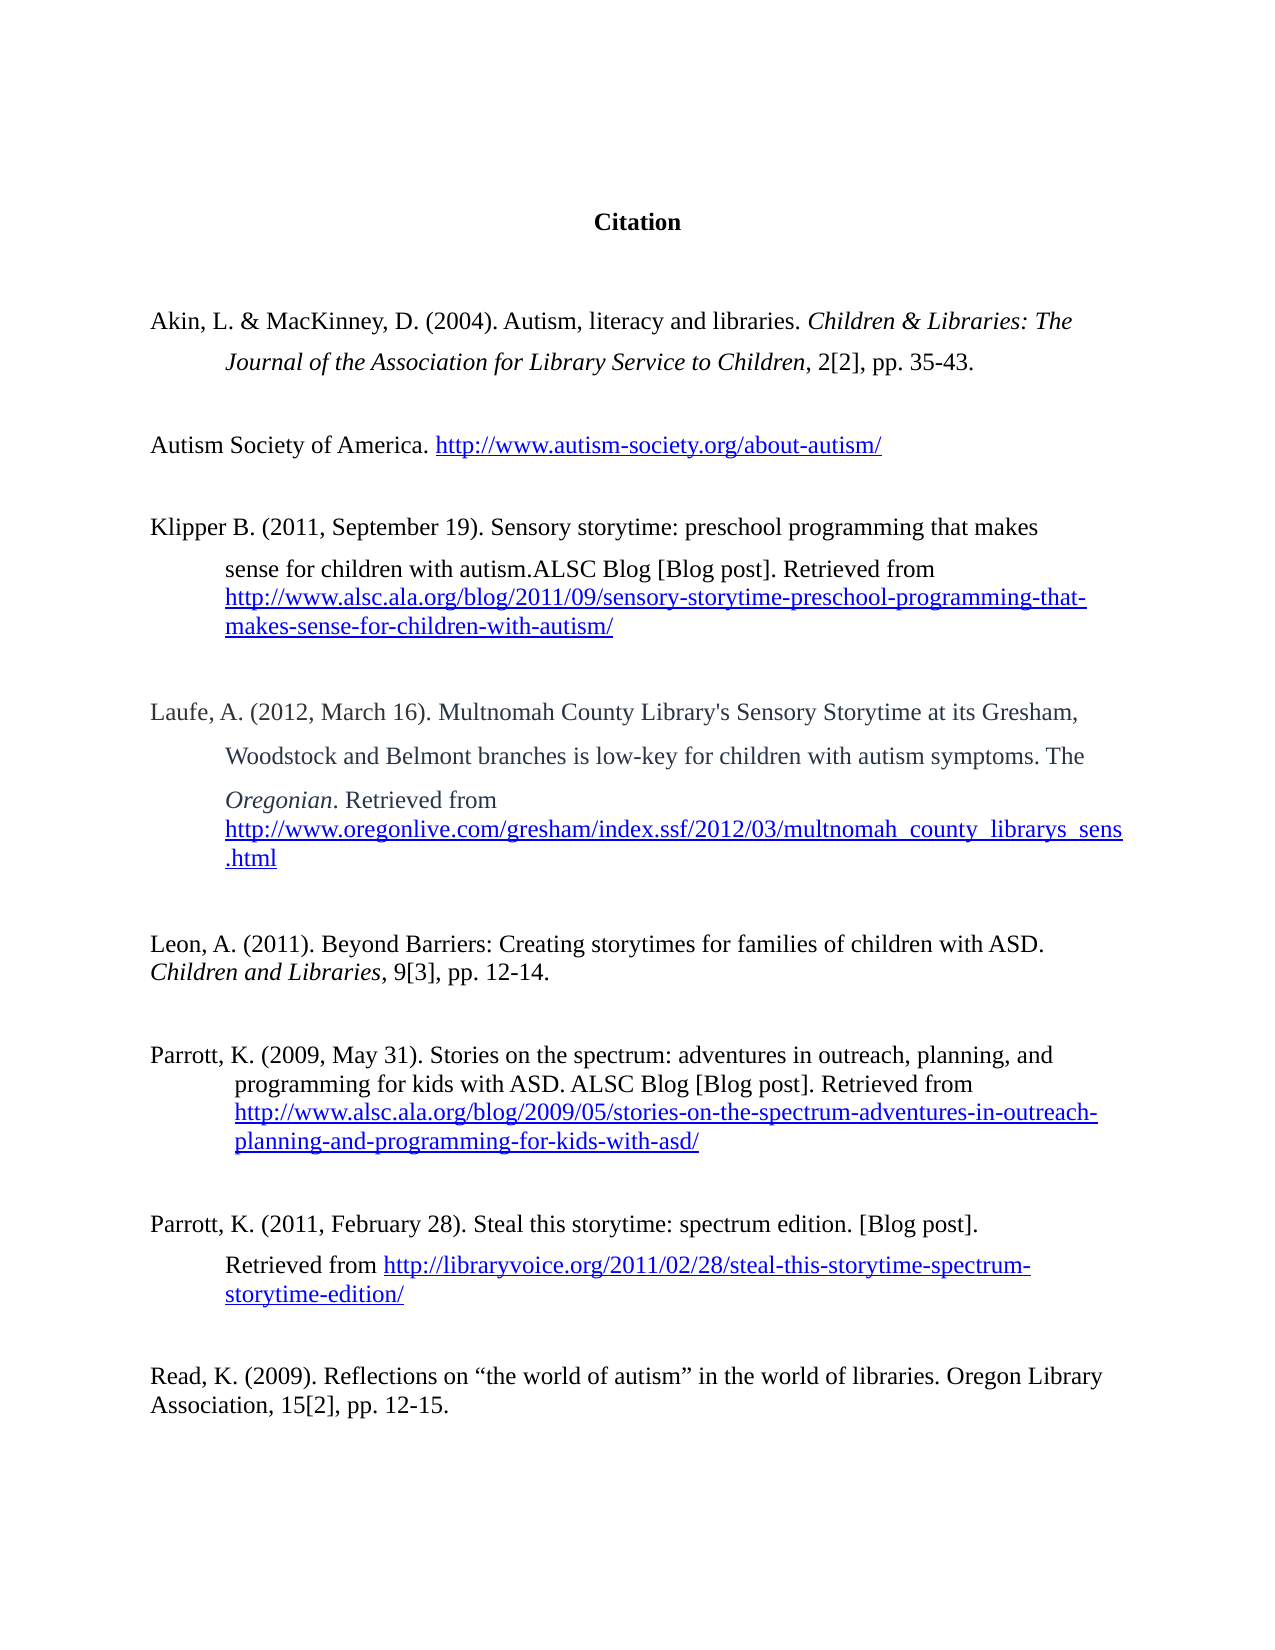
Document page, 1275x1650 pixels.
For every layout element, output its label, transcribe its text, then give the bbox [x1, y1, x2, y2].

text Read, K. (2009). Reflections on “the world of autism” in the world of libraries. Oregon Library Association, 15[2], pp. 12-15. [150, 1361, 1125, 1419]
text Klipper B. (2011, September 19). Sensory storytime: preschool programming that makes [150, 512, 1125, 541]
text Woodstock and Belmont branches is low-key for children with autism symptoms. The [150, 741, 1125, 770]
text Retrieved from http://libraryvoice.org/2011/02/28/steal-this-storytime-spectrum-storytime-edition/ [225, 1250, 1125, 1307]
text Parrott, K. (2011, February 28). Steal this storytime: spectrum edition. [Blog post]. [150, 1209, 1125, 1237]
text Laufe, A. (2012, March 16). Multnomah County Library's Sensory Storytime at its Gresham, [150, 697, 1125, 726]
text Parrott, K. (2009, May 31). Stories on the spectrum: adventures in outreach, planning, and programming for kids with ASD. ALSC Blog [Blog post]. Retrieved from http://www.alsc.ala.org/blog/2009/05/stories-on-the-spectrum-adventures-in-outreach-planning-and-programming-for-kids-with-asd/ [150, 1040, 1125, 1155]
text Journal of the Association for Library Service to Children, 2[2], pp. 35-43. [150, 347, 1125, 376]
text sense for children with autism.ALSC Blog [Blog post]. Retrieved from http://www.alsc.ala.org/blog/2011/09/sensory-storytime-preschool-programming-that-makes-sense-for-children-with-autism/ [225, 554, 1125, 640]
text Leon, A. (2011). Beyond Barriers: Creating storytimes for families of children with ASD. Children and Libraries, 9[3], pp. 12-14. [150, 929, 1125, 986]
text Oregonian. Retrieved from http://www.oregonlive.com/gresham/index.ssf/2012/03/multnomah_county_librarys_sens.html [225, 786, 1125, 872]
text Citation [150, 207, 1125, 236]
text Autism Society of America. http://www.autism-society.org/about-autism/ [150, 430, 1125, 459]
text Akin, L. & MacKinney, D. (2004). Autism, literacy and libraries. Children & Libraries: The [150, 306, 1125, 335]
